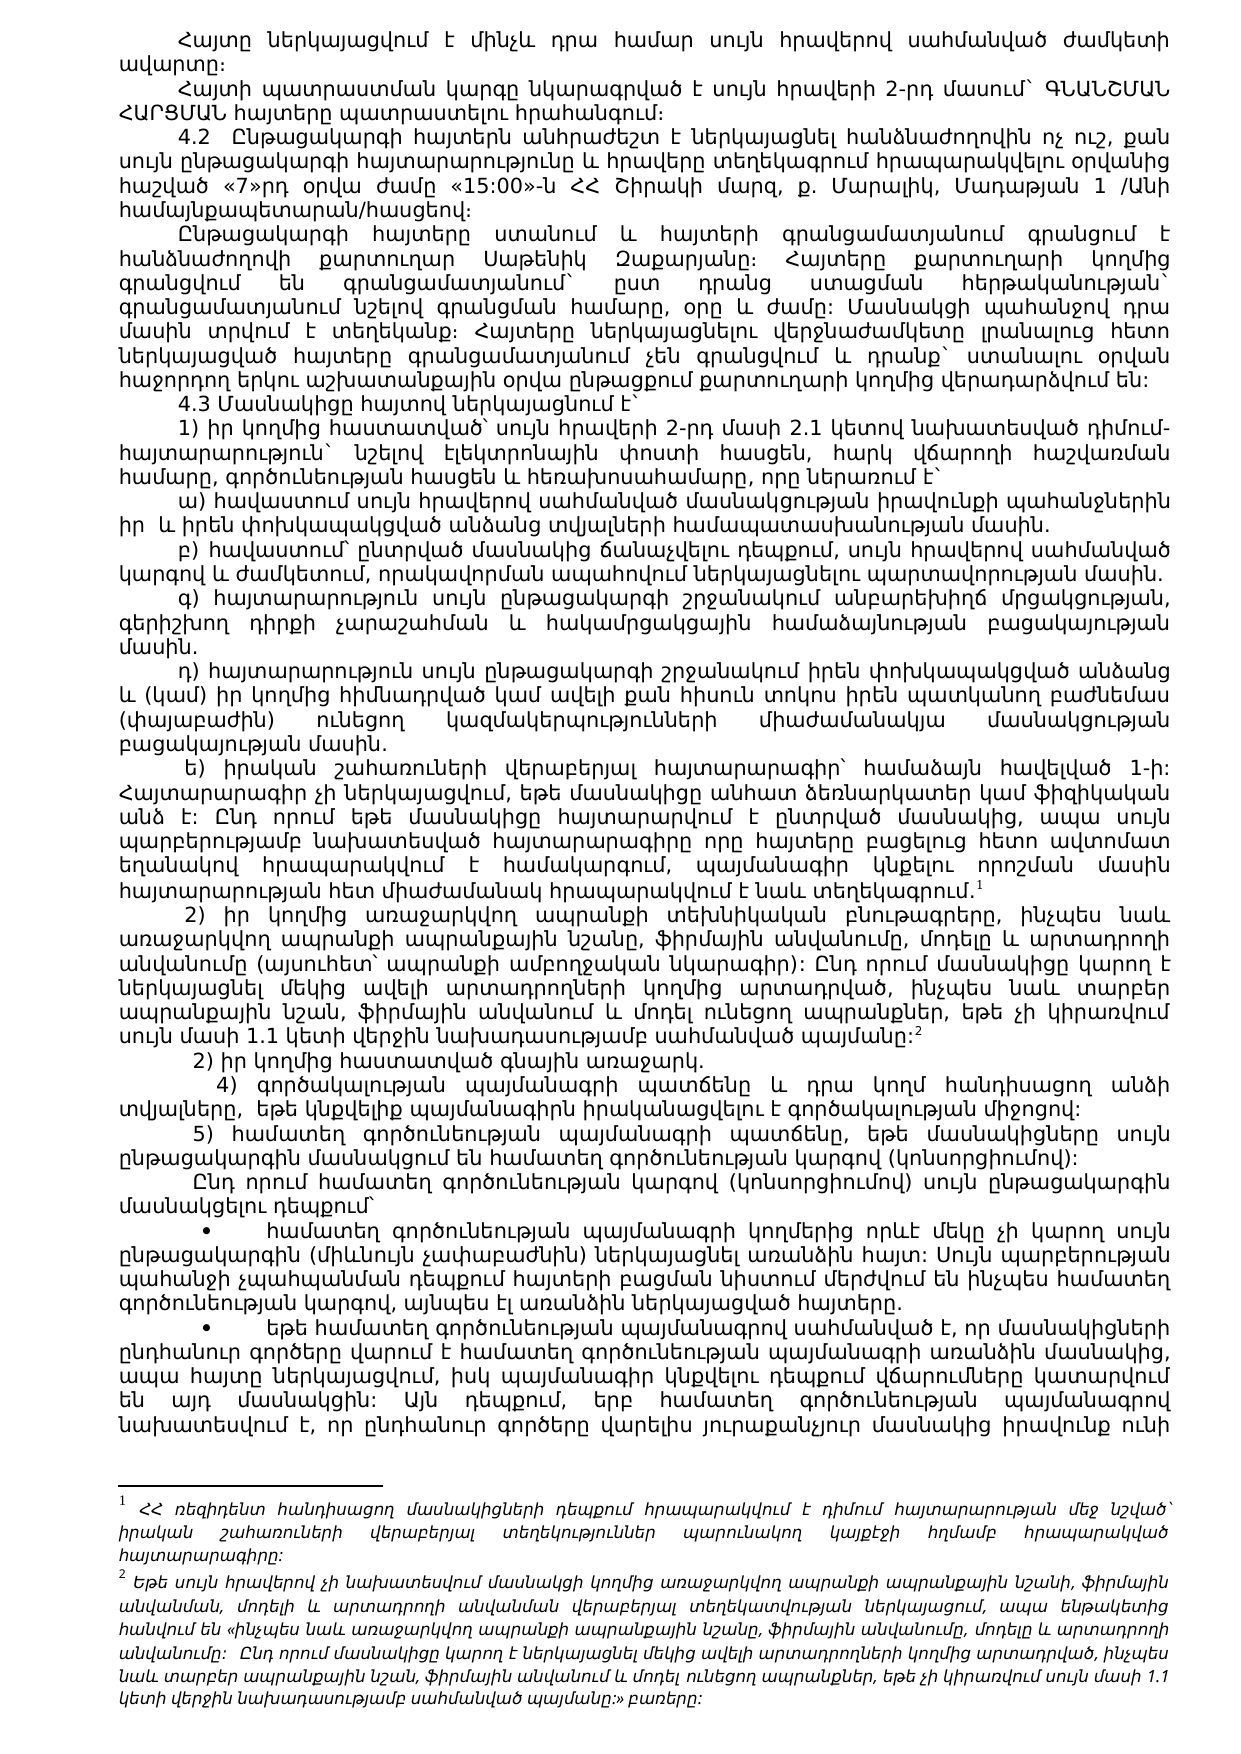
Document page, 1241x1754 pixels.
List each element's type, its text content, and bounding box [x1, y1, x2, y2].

list համատեղ գործունեության պայմանագրի կողմերից որևէ մեկը չի կարող սույն ընթացակարգին (միևնույն չափաբաժնին) ներկայացնել առանձին հայտ: Սույն պարբերության պահանջի չպահպանման դեպքում հայտերի բացման նիստում մերժվում են ինչպես համատեղ գործունեության կարգով, այնպես էլ առանձին ներկայացված հայտերը. [118, 1219, 1171, 1316]
text Ընդ որում համատեղ գործունեության կարգով (կոնսորցիումով) սույն ընթացակարգին մասնակցելու դեպքում՝ [118, 1170, 1171, 1219]
text 1) իր կողմից հաստատված՝ սույն հրավերի 2-րդ մասի 2.1 կետով նախատեսված դիմում-հայտարարություն` նշելով էլեկտրոնային փոստի հասցեն, հարկ վճարողի հաշվառման համարը, գործունեության հասցեն և հեռախոսահամարը, որը ներառում է` [118, 416, 1171, 489]
text Հայտի պատրաստման կարգը նկարագրված է սույն հրավերի 2-րդ մասում` ԳՆԱՆՇՄԱՆ ՀԱՐՑՄԱՆ հայտերը պատրաստելու հրահանգում։ [118, 77, 1171, 125]
text 2) իր կողմից հաստատված գնային առաջարկ. [118, 1049, 1171, 1073]
text 4.2 Ընթացակարգի հայտերն անհրաժեշտ է ներկայացնել հանձնաժողովին ոչ ուշ, քան սույն ընթացակարգի հայտարարությունը և հրավերը տեղեկագրում հրապարակվելու օրվանից հաշված «7»րդ օրվա ժամը «15:00»-ն ՀՀ Շիրակի մարզ, ք. Մարալիկ, Մադաթյան 1 /Անի համայնքապետարան/հասցեով։ [118, 125, 1171, 222]
text 5) համատեղ գործունեության պայմանագրի պատճենը, եթե մասնակիցները սույն ընթացակարգին մասնակցում են համատեղ գործունեության կարգով (կոնսորցիումով): [118, 1122, 1171, 1170]
text ա) հավաստում սույն հրավերով սահմանված մասնակցության իրավունքի պահանջներին իր և իրեն փոխկապակցված անձանց տվյալների համապատասխանության մասին. [118, 489, 1171, 538]
text դ) հայտարարություն սույն ընթացակարգի շրջանակում իրեն փոխկապակցված անձանց և (կամ) իր կողմից հիմնադրված կամ ավելի քան հիսուն տոկոս իրեն պատկանող բաժնեմաս (փայաբաժին) ունեցող կազմակերպությունների միաժամանակյա մասնակցության բացակայության մասին. [118, 659, 1171, 756]
text Հայտը ներկայացվում է մինչև դրա համար սույն հրավերով սահմանված ժամկետի ավարտը։ [118, 28, 1171, 77]
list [118, 1316, 1171, 1437]
text գ) հայտարարություն սույն ընթացակարգի շրջանակում անբարեխիղճ մրցակցության, գերիշխող դիրքի չարաշահման և հակամրցակցային համաձայնության բացակայության մասին. [118, 586, 1171, 659]
text բ) հավաստում՝ ընտրված մասնակից ճանաչվելու դեպքում, սույն հրավերով սահմանված կարգով և ժամկետում, որակավորման ապահովում ներկայացնելու պարտավորության մասին. [118, 538, 1171, 586]
text 4.3 Մասնակիցը հայտով ներկայացնում է` [118, 392, 1171, 416]
text ե) իրական շահառուների վերաբերյալ հայտարարագիր՝ համաձայն հավելված 1-ի: Հայտարարագիր չի ներկայացվում, եթե մասնակիցը անհատ ձեռնարկատեր կամ ֆիզիկական անձ է: Ընդ որում եթե մասնակիցը հայտարարվում է ընտրված մասնակից, ապա սույն պարբերությամբ նախատեսված հայտարարագիրը որը հայտերը բացելուց հետո ավտոմատ եղանակով հրապարակվում է համակարգում, պայմանագիր կնքելու որոշման մասին հայտարարության հետ միաժամանակ հրապարակվում է նաև տեղեկագրում․ [118, 756, 1171, 903]
text Ընթացակարգի հայտերը ստանում և հայտերի գրանցամատյանում գրանցում է հանձնաժողովի քարտուղար Սաթենիկ Զաքարյանը։ Հայտերը քարտուղարի կողմից գրանցվում են գրանցամատյանում` ըստ դրանց ստացման հերթականության` գրանցամատյանում նշելով գրանցման համարը, օրը և ժամը: Մասնակցի պահանջով դրա մասին տրվում է տեղեկանք։ Հայտերը ներկայացնելու վերջնաժամկետը լրանալուց հետո ներկայացված հայտերը գրանցամատյանում չեն գրանցվում և դրանք` ստանալու օրվան հաջորդող երկու աշխատանքային օրվա ընթացքում քարտուղարի կողմից վերադարձվում են: [118, 222, 1171, 392]
text 2) իր կողմից առաջարկվող ապրանքի տեխնիկական բնութագրերը, ինչպես նաև առաջարկվող ապրանքի ապրանքային նշանը, ֆիրմային անվանումը, մոդելը և արտադրողի անվանումը (այսուհետ՝ ապրանքի ամբողջական նկարագիր): Ընդ որում մասնակիցը կարող է ներկայացնել մեկից ավելի արտադրողների կողմից արտադրված, ինչպես նաև տարբեր ապրանքային նշան, ֆիրմային անվանում և մոդել ունեցող ապրանքներ, եթե չի կիրառվում սույն մասի 1.1 կետի վերջին նախադասությամբ սահմանված պայմանը: [118, 903, 1171, 1049]
text 4) գործակալության պայմանագրի պատճենը և դրա կողմ հանդիսացող անձի տվյալները, եթե կնքվելիք պայմանագիրն իրականացվելու է գործակալության միջոցով: [118, 1073, 1171, 1122]
